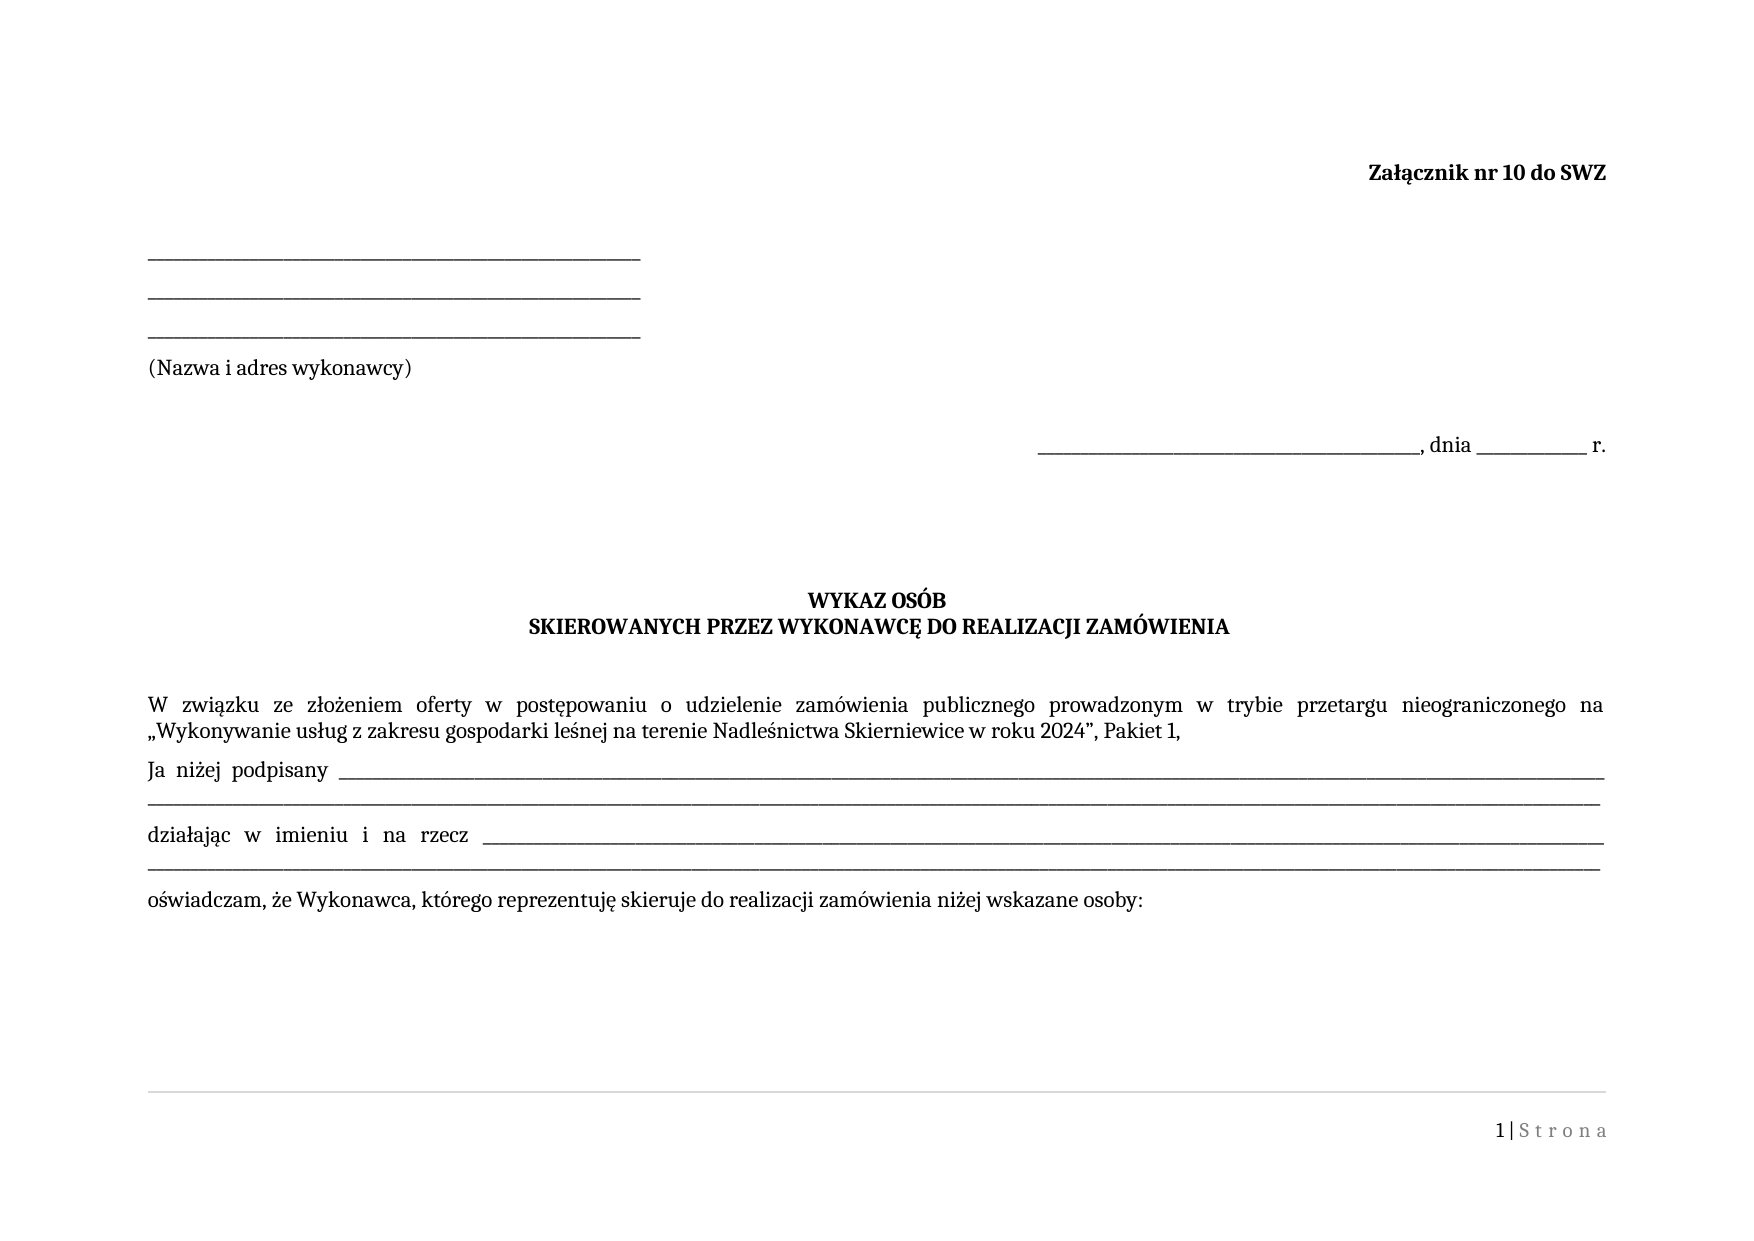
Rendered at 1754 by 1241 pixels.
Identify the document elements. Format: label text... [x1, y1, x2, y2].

text Załącznik nr 10 do SWZ [148, 160, 1606, 186]
text __________________________________________________________ [148, 316, 1606, 342]
text oświadczam, że Wykonawca, którego reprezentuję skieruje do realizacji zamówienia niżej wskazane osoby: [148, 887, 1606, 913]
text _____________________________________________, dnia _____________ r. [148, 432, 1606, 458]
text __________________________________________________________ [148, 277, 1606, 303]
text WYKAZ OSÓB SKIEROWANYCH PRZEZ WYKONAWCĘ DO REALIZACJI ZAMÓWIENIA [148, 587, 1606, 640]
text __________________________________________________________ [148, 238, 1606, 264]
text (Nazwa i adres wykonawcy) [148, 354, 1606, 381]
text Ja niżej podpisany _____________________________________________________________________________________________________________________________________________________ ___________________________________________________________________________________________________________________________________________________________________________ [148, 757, 1606, 809]
text W związku ze złożeniem oferty w postępowaniu o udzielenie zamówienia publicznego prowadzonym w trybie przetargu nieograniczonego na „Wykonywanie usług z zakresu gospodarki leśnej na terenie Nadleśnictwa Skierniewice w roku 2024”, Pakiet 1, [148, 692, 1606, 744]
text działając w imieniu i na rzecz ____________________________________________________________________________________________________________________________________ ___________________________________________________________________________________________________________________________________________________________________________ [148, 822, 1606, 875]
